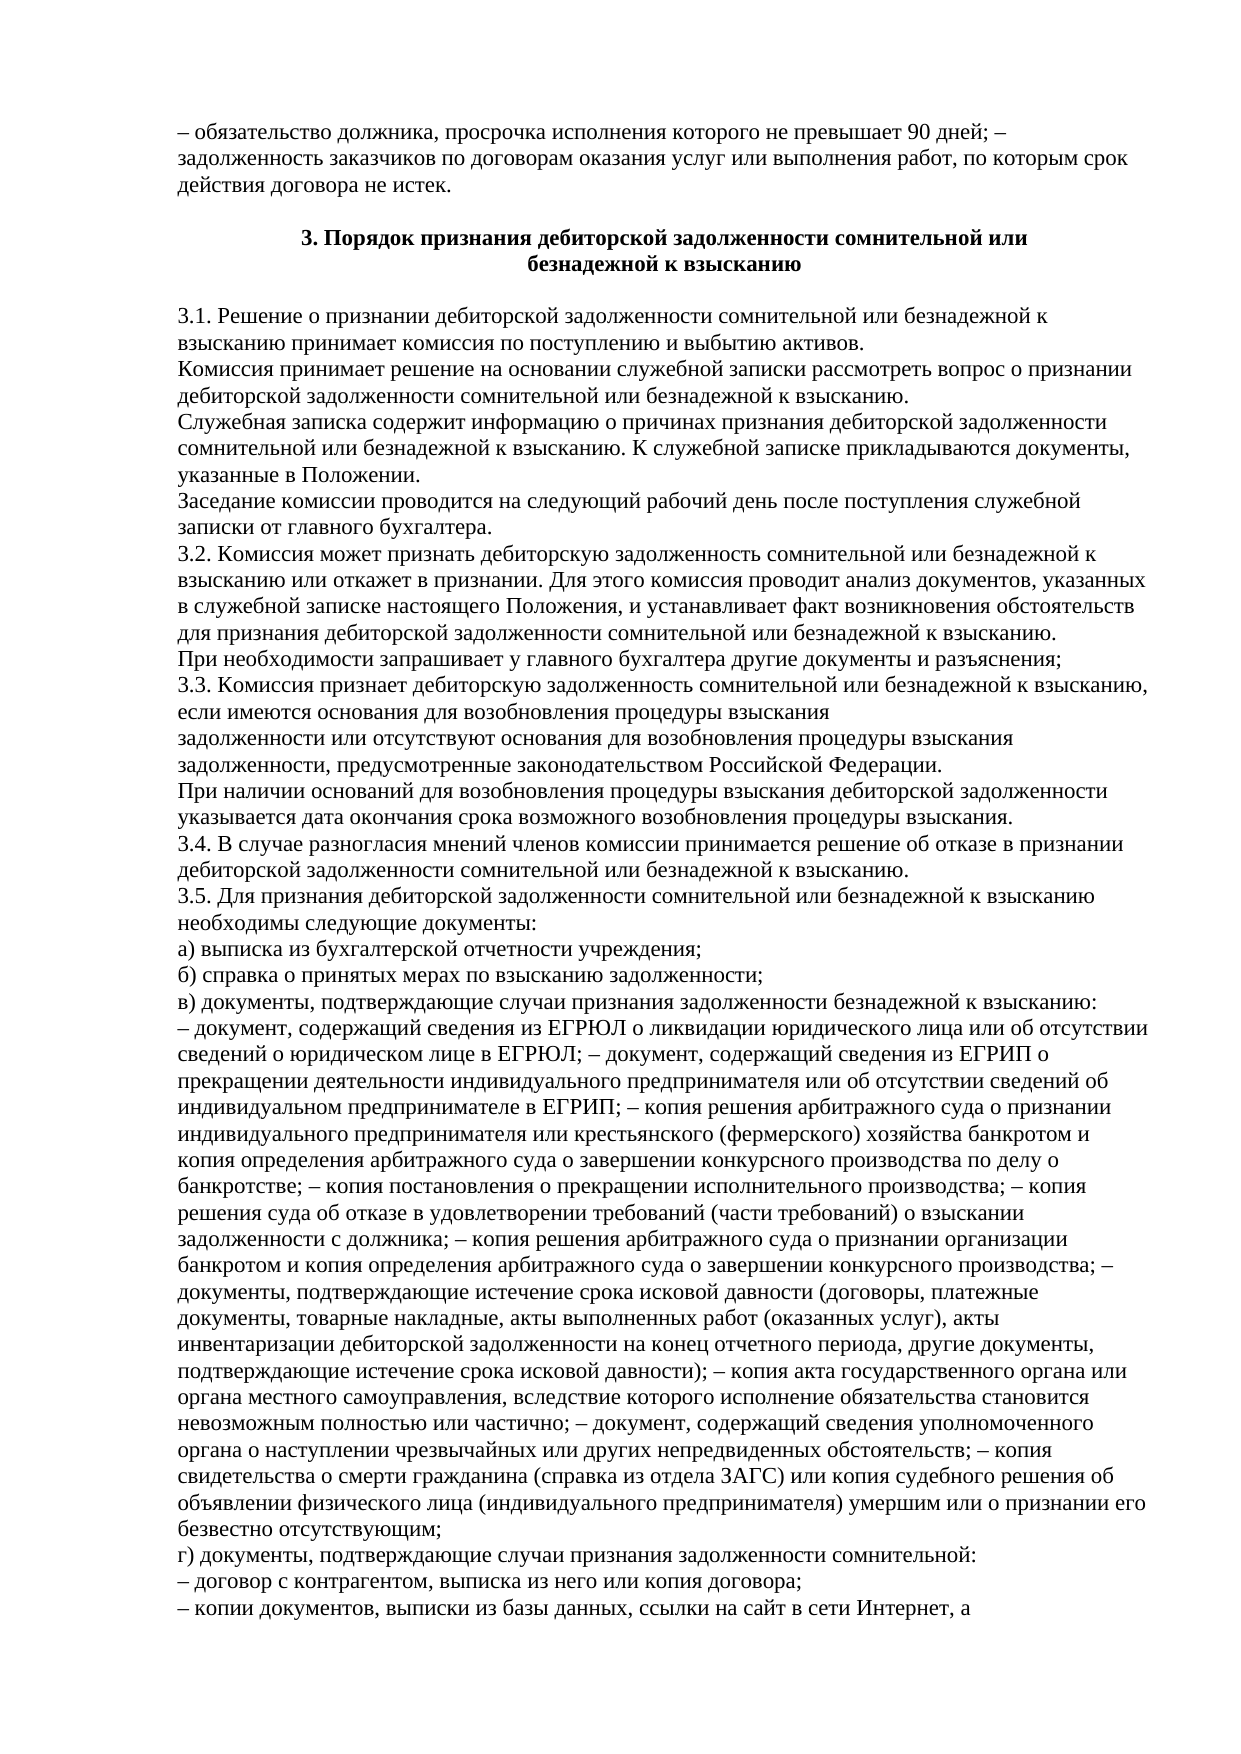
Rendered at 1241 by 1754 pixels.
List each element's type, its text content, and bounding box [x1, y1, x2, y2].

text – обязательство должника, просрочка исполнения которого не превышает 90 дней; – задолженность заказчиков по договорам оказания услуг или выполнения работ, по которым срок действия договора не истек. [177, 118, 1152, 197]
text в) документы, подтверждающие случаи признания задолженности безнадежной к взысканию: [177, 988, 1152, 1014]
text Заседание комиссии проводится на следующий рабочий день после поступления служебной записки от главного бухгалтера. [177, 487, 1152, 540]
text – документ, содержащий сведения из ЕГРЮЛ о ликвидации юридического лица или об отсутствии сведений о юридическом лице в ЕГРЮЛ; – документ, содержащий сведения из ЕГРИП о прекращении деятельности индивидуального предпринимателя или об отсутствии сведений об индивидуальном предпринимателе в ЕГРИП; – копия решения арбитражного суда о признании индивидуального предпринимателя или крестьянского (фермерского) хозяйства банкротом и копия определения арбитражного суда о завершении конкурсного производства по делу о банкротстве; – копия постановления о прекращении исполнительного производства; – копия решения суда об отказе в удовлетворении требований (части требований) о взыскании задолженности с должника; – копия решения арбитражного суда о признании организации банкротом и копия определения арбитражного суда о завершении конкурсного производства; – документы, подтверждающие истечение срока исковой давности (договоры, платежные документы, товарные накладные, акты выполненных работ (оказанных услуг), акты инвентаризации дебиторской задолженности на конец отчетного периода, другие документы, подтверждающие истечение срока исковой давности); – копия акта государственного органа или органа местного самоуправления, вследствие которого исполнение обязательства становится невозможным полностью или частично; – документ, содержащий сведения уполномоченного органа о наступлении чрезвычайных или других непредвиденных обстоятельств; – копия свидетельства о смерти гражданина (справка из отдела ЗАГС) или копия судебного решения об объявлении физического лица (индивидуального предпринимателя) умершим или о признании его безвестно отсутствующим; [177, 1014, 1152, 1541]
text б) справка о принятых мерах по взысканию задолженности; [177, 961, 1152, 988]
text безнадежной к взысканию [177, 250, 1152, 276]
text Комиссия принимает решение на основании служебной записки рассмотреть вопрос о признании дебиторской задолженности сомнительной или безнадежной к взысканию. [177, 355, 1152, 408]
text 3.2. Комиссия может признать дебиторскую задолженность сомнительной или безнадежной к взысканию или откажет в признании. Для этого комиссия проводит анализ документов, указанных в служебной записке настоящего Положения, и устанавливает факт возникновения обстоятельств для признания дебиторской задолженности сомнительной или безнадежной к взысканию. [177, 540, 1152, 645]
text – договор с контрагентом, выписка из него или копия договора; [177, 1568, 1152, 1594]
text Служебная записка содержит информацию о причинах признания дебиторской задолженности сомнительной или безнадежной к взысканию. К служебной записке прикладываются документы, указанные в Положении. [177, 408, 1152, 487]
text – копии документов, выписки из базы данных, ссылки на сайт в сети Интернет, а [177, 1594, 1152, 1620]
text 3.5. Для признания дебиторской задолженности сомнительной или безнадежной к взысканию необходимы следующие документы: [177, 882, 1152, 935]
text При наличии оснований для возобновления процедуры взыскания дебиторской задолженности указывается дата окончания срока возможного возобновления процедуры взыскания. [177, 777, 1152, 830]
text При необходимости запрашивает у главного бухгалтера другие документы и разъяснения; [177, 645, 1152, 672]
text а) выписка из бухгалтерской отчетности учреждения; [177, 935, 1152, 961]
text 3. Порядок признания дебиторской задолженности сомнительной или [177, 223, 1152, 250]
text 3.3. Комиссия признает дебиторскую задолженность сомнительной или безнадежной к взысканию, если имеются основания для возобновления процедуры взыскания [177, 672, 1152, 724]
text 3.1. Решение о признании дебиторской задолженности сомнительной или безнадежной к взысканию принимает комиссия по поступлению и выбытию активов. [177, 303, 1152, 355]
text задолженности или отсутствуют основания для возобновления процедуры взыскания задолженности, предусмотренные законодательством Российской Федерации. [177, 724, 1152, 777]
text 3.4. В случае разногласия мнений членов комиссии принимается решение об отказе в признании дебиторской задолженности сомнительной или безнадежной к взысканию. [177, 830, 1152, 882]
text г) документы, подтверждающие случаи признания задолженности сомнительной: [177, 1541, 1152, 1568]
